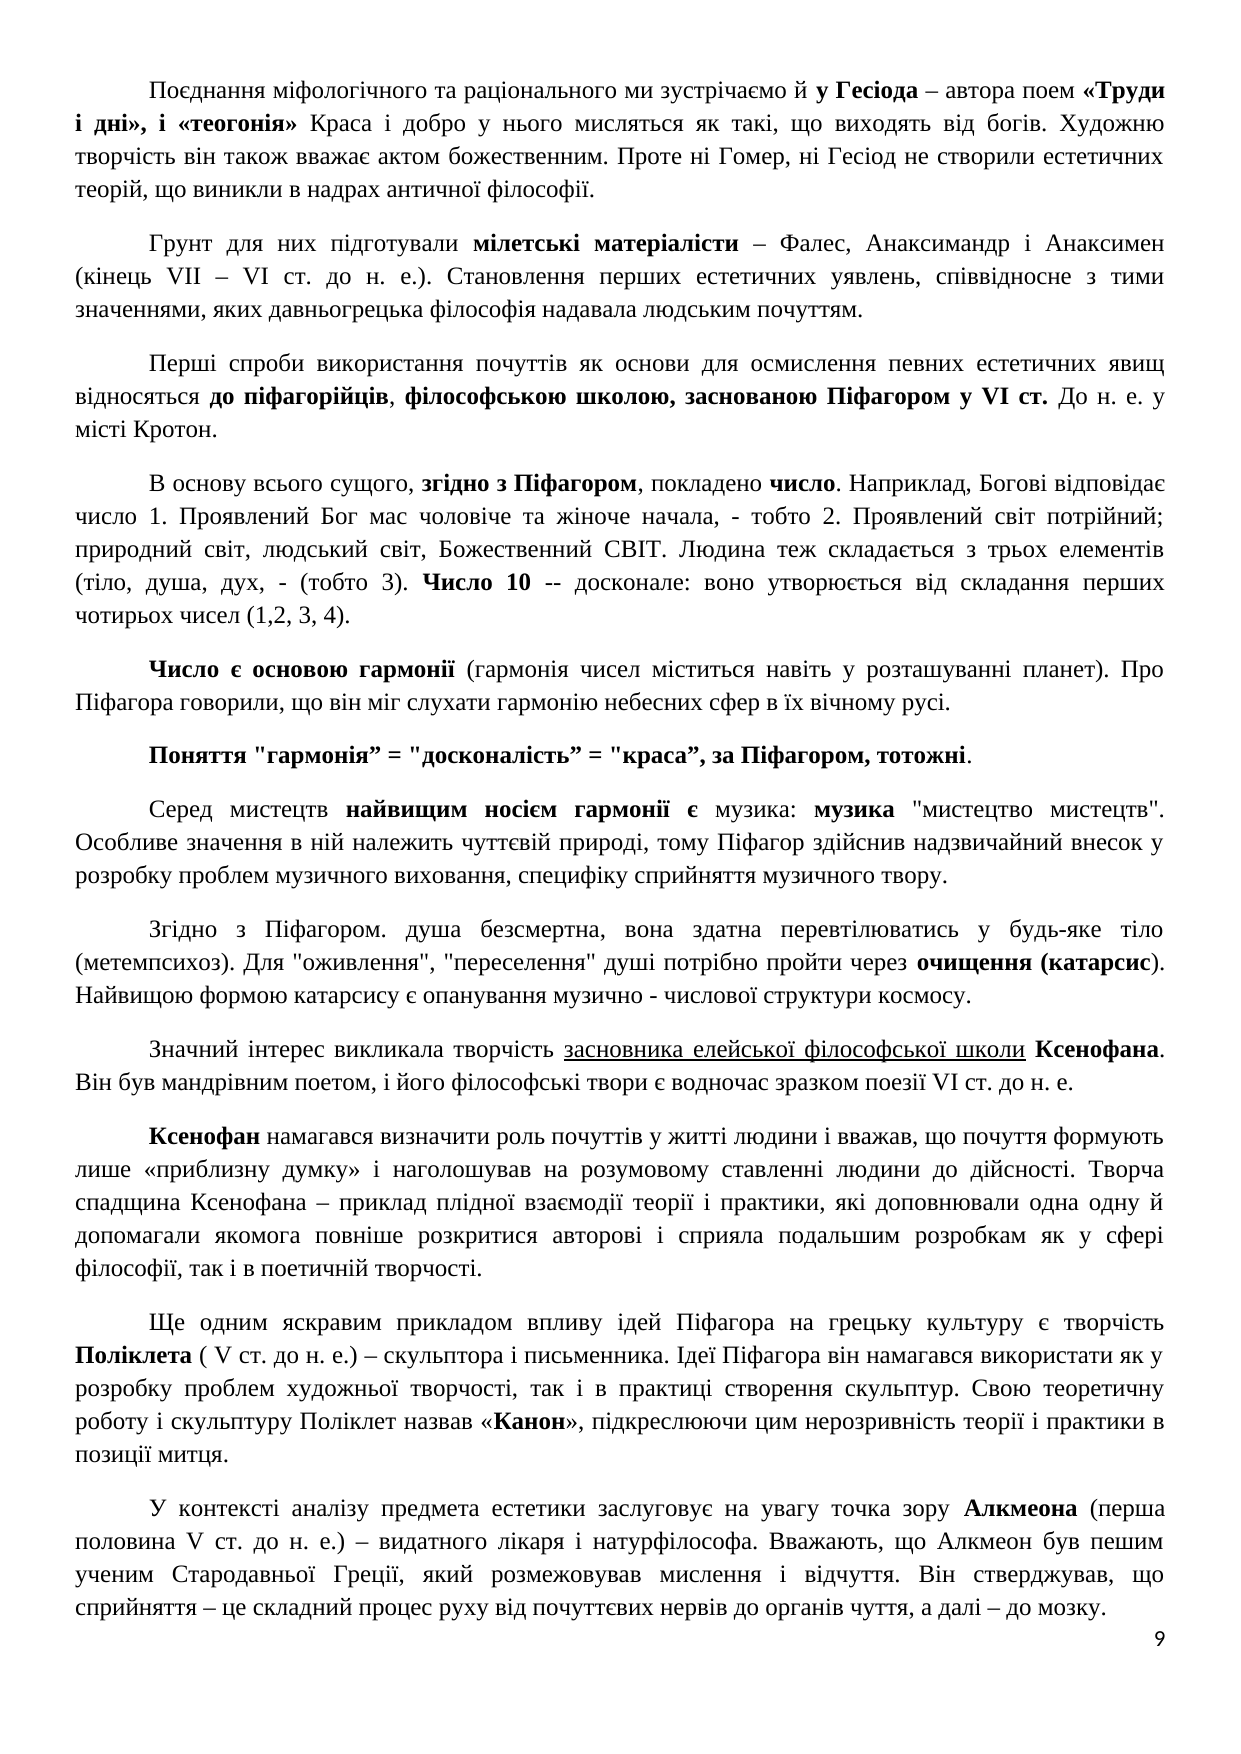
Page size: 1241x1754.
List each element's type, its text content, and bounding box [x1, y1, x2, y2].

text У контексті аналізу предмета естетики заслуговує на увагу точка зору Алкмеона (перша половина V ст. до н. е.) – видатного лікаря і натурфілософа. Вважають, що Алкмеон був пешим ученим Стародавньої Греції, який розмежовував мислення і відчуття. Він стверджував, що сприйняття – це складний процес руху від почуттєвих нервів до органів чуття, а далі – до мозку. [75, 1493, 1165, 1621]
text Число є основою гармонії (гармонія чисел міститься навіть у розташуванні планет). Про Піфагора говорили, що він міг слухати гармонію небесних сфер в їх вічному русі. [75, 654, 1165, 715]
text Ще одним яскравим прикладом впливу ідей Піфагора на грецьку культуру є творчість Поліклета ( V ст. до н. е.) – скульптора і письменника. Ідеї Піфагора він намагався використати як у розробку проблем художньої творчості, так і в практиці створення скульптур. Свою теоретичну роботу і скульптуру Поліклет назвав «Канон», підкреслюючи цим нерозривність теорії і практики в позиції митця. [75, 1307, 1165, 1468]
text Грунт для них підготували мілетські матеріалісти – Фалес, Анаксимандр і Анаксимен (кінець VІІ – VІ ст. до н. е.). Становлення перших естетичних уявлень, співвідносне з тими значеннями, яких давньогрецька філософія надавала людським почуттям. [75, 228, 1165, 323]
text Поєднання міфологічного та раціонального ми зустрічаємо й у Гесіода – автора поем «Труди і дні», і «теогонія» Краса і добро у нього мисляться як такі, що виходять від богів. Художню творчість він також вважає актом божественним. Проте ні Гомер, ні Гесіод не створили естетичних теорій, що виникли в надрах античної філософії. [75, 75, 1165, 203]
text Ксенофан намагався визначити роль почуттів у житті людини і вважав, що почуття формують лише «приблизну думку» і наголошував на розумовому ставленні людини до дійсності. Творча спадщина Ксенофана – приклад плідної взаємодії теорії і практики, які доповнювали одна одну й допомагали якомога повніше розкритися авторові і сприяла подальшим розробкам як у сфері філософії, так і в поетичній творчості. [75, 1121, 1165, 1282]
text Перші спроби використання почуттів як основи для осмислення певних естетичних явищ відносяться до піфагорійців, філософською школою, заснованою Піфагором у VІ ст. До н. е. у місті Кротон. [75, 348, 1165, 443]
text Значний інтерес викликала творчість засновника елейської філософської школи Ксенофана. Він був мандрівним поетом, і його філософські твори є водночас зразком поезії VІ ст. до н. е. [75, 1034, 1165, 1096]
text Поняття "гармонія” = "досконалість” = "краса”, за Піфагором, тотожні. [75, 741, 1165, 769]
text В основу всього сущого, згідно з Піфагором, покладено число. Наприклад, Богові відповідає число 1. Проявлений Бог мас чоловіче та жіноче начала, - тобто 2. Проявлений світ потрійний; природний світ, людський світ, Божественний СВІТ. Людина теж складається з трьох елементів (тіло, душа, дух, - (тобто 3). Число 10 -- досконале: воно утворюється від складання перших чотирьох чисел (1,2, 3, 4). [75, 468, 1165, 628]
text Серед мистецтв найвищим носієм гармонії є музика: музика "мистецтво мистецтв". Особливе значення в ній належить чуттєвій природі, тому Піфагор здійснив надзвичайний внесок у розробку проблем музичного виховання, специфіку сприйняття музичного твору. [75, 794, 1165, 889]
text Згідно з Піфагором. душа безсмертна, вона здатна перевтілюватись у будь-яке тіло (метемпсихоз). Для "оживлення", "переселення" душі потрібно пройти через очищення (катарсис). Найвищою формою катарсису є опанування музично - числової структури космосу. [75, 914, 1165, 1009]
